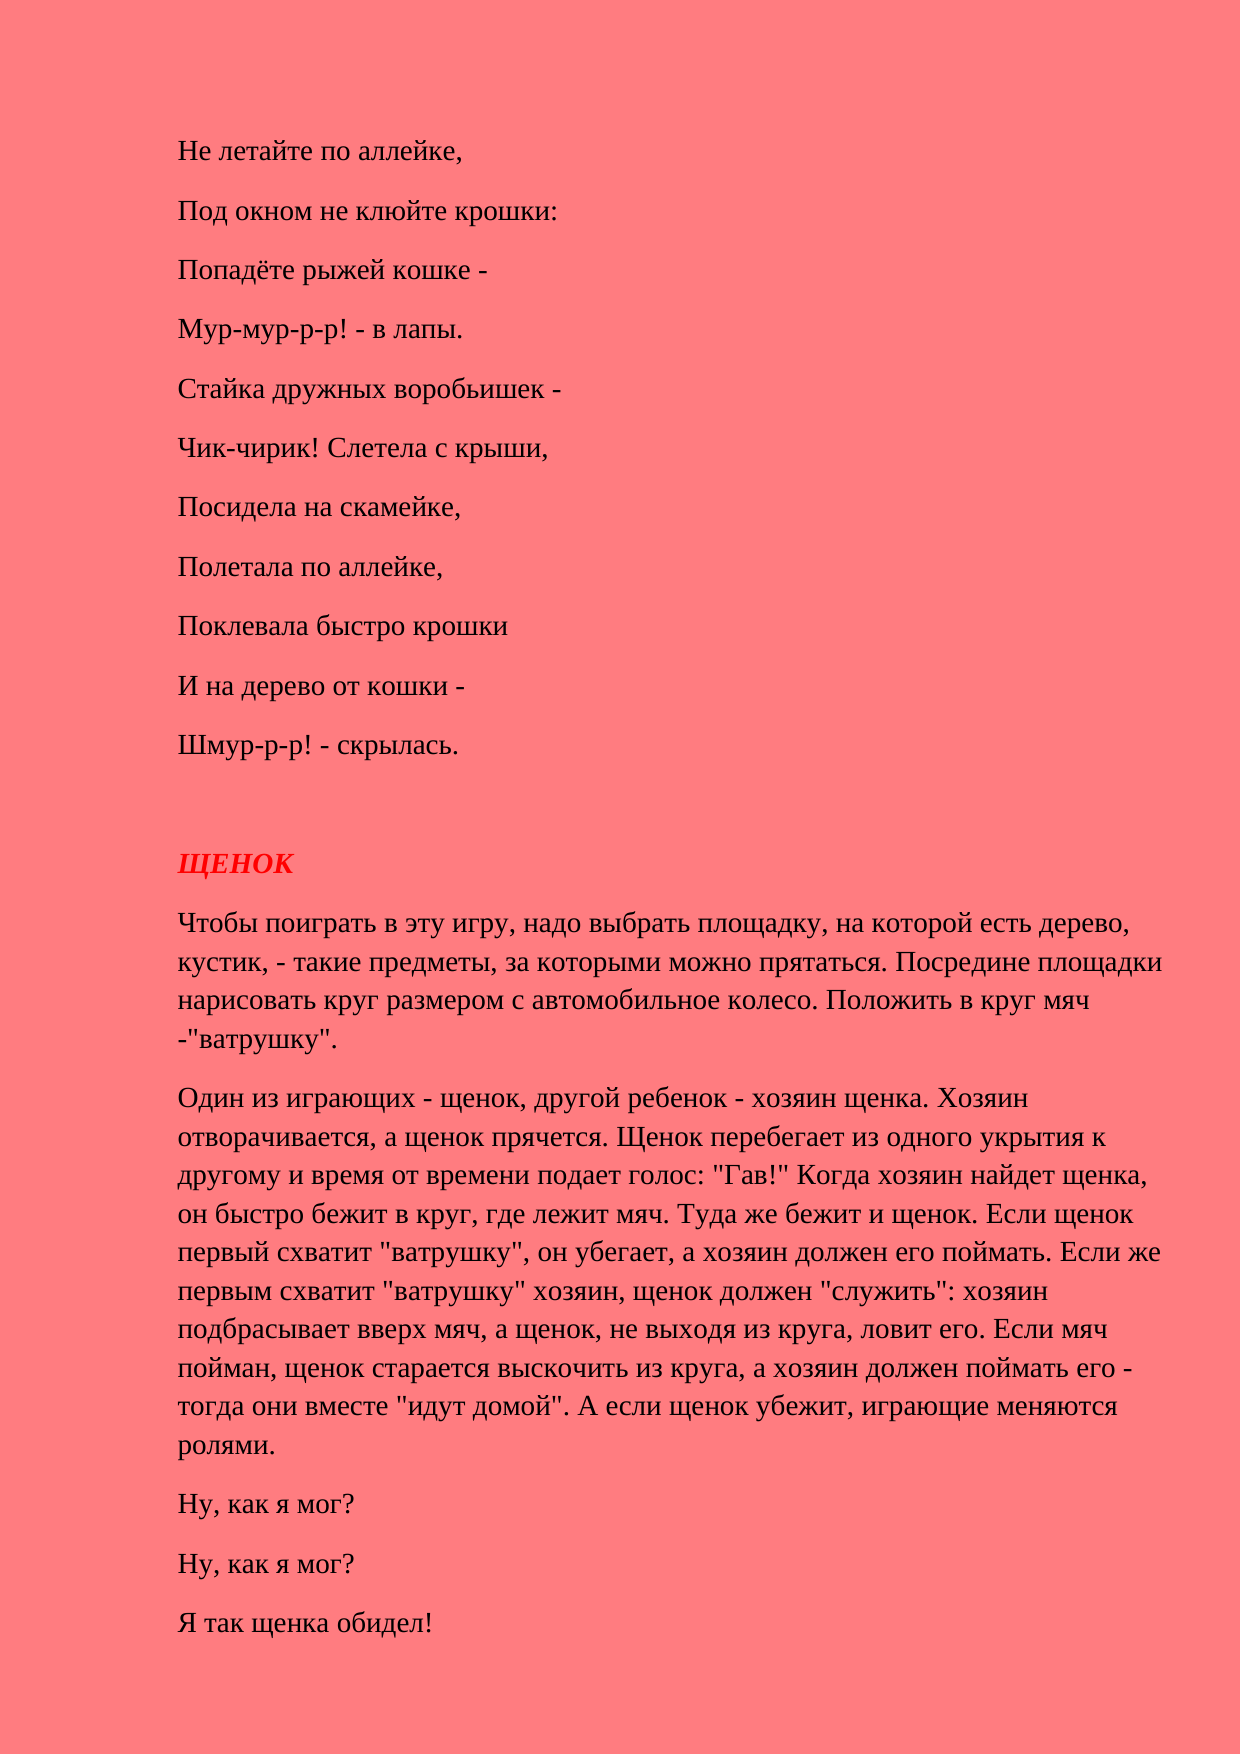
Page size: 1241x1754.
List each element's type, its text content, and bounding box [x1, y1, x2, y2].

text Шмур-р-р! - скрылась. [177, 727, 1181, 761]
text Стайка дружных воробьишек - [177, 371, 1181, 404]
text Чтобы поиграть в эту игру, надо выбрать площадку, на которой есть дерево, кустик, - такие предметы, за которыми можно прятаться. Посредине площадки нарисовать круг размером с автомобильное колесо. Положить в круг мяч -"ватрушку". [177, 905, 1181, 1054]
text Один из играющих - щенок, другой ребенок - хозяин щенка. Хозяин отворачивается, а щенок прячется. Щенок перебегает из одного укрытия к другому и время от времени подает голос: "Гав!" Когда хозяин найдет щенка, он быстро бежит в круг, где лежит мяч. Туда же бежит и щенок. Если щенок первый схватит "ватрушку", он убегает, а хозяин должен его поймать. Если же первым схватит "ватрушку" хозяин, щенок должен "служить": хозяин подбрасывает вверх мяч, а щенок, не выходя из круга, ловит его. Если мяч пойман, щенок старается выскочить из круга, а хозяин должен поймать его - тогда они вместе "идут домой". А если щенок убежит, играющие меняются ролями. [177, 1080, 1181, 1461]
text Чик-чирик! Слетела с крыши, [177, 430, 1181, 464]
text Полетала по аллейке, [177, 549, 1181, 582]
text Я так щенка обидел! [177, 1605, 1181, 1639]
text Ну, как я мог? [177, 1486, 1181, 1520]
text Посидела на скамейке, [177, 489, 1181, 523]
text Поклевала быстро крошки [177, 608, 1181, 642]
text Не летайте по аллейке, [177, 133, 1181, 167]
text ЩЕНОК [177, 846, 1181, 879]
text Попадёте рыжей кошке - [177, 252, 1181, 286]
text Под окном не клюйте крошки: [177, 193, 1181, 226]
text Ну, как я мог? [177, 1546, 1181, 1579]
text И на дерево от кошки - [177, 668, 1181, 701]
text Мур-мур-р-р! - в лапы. [177, 311, 1181, 345]
